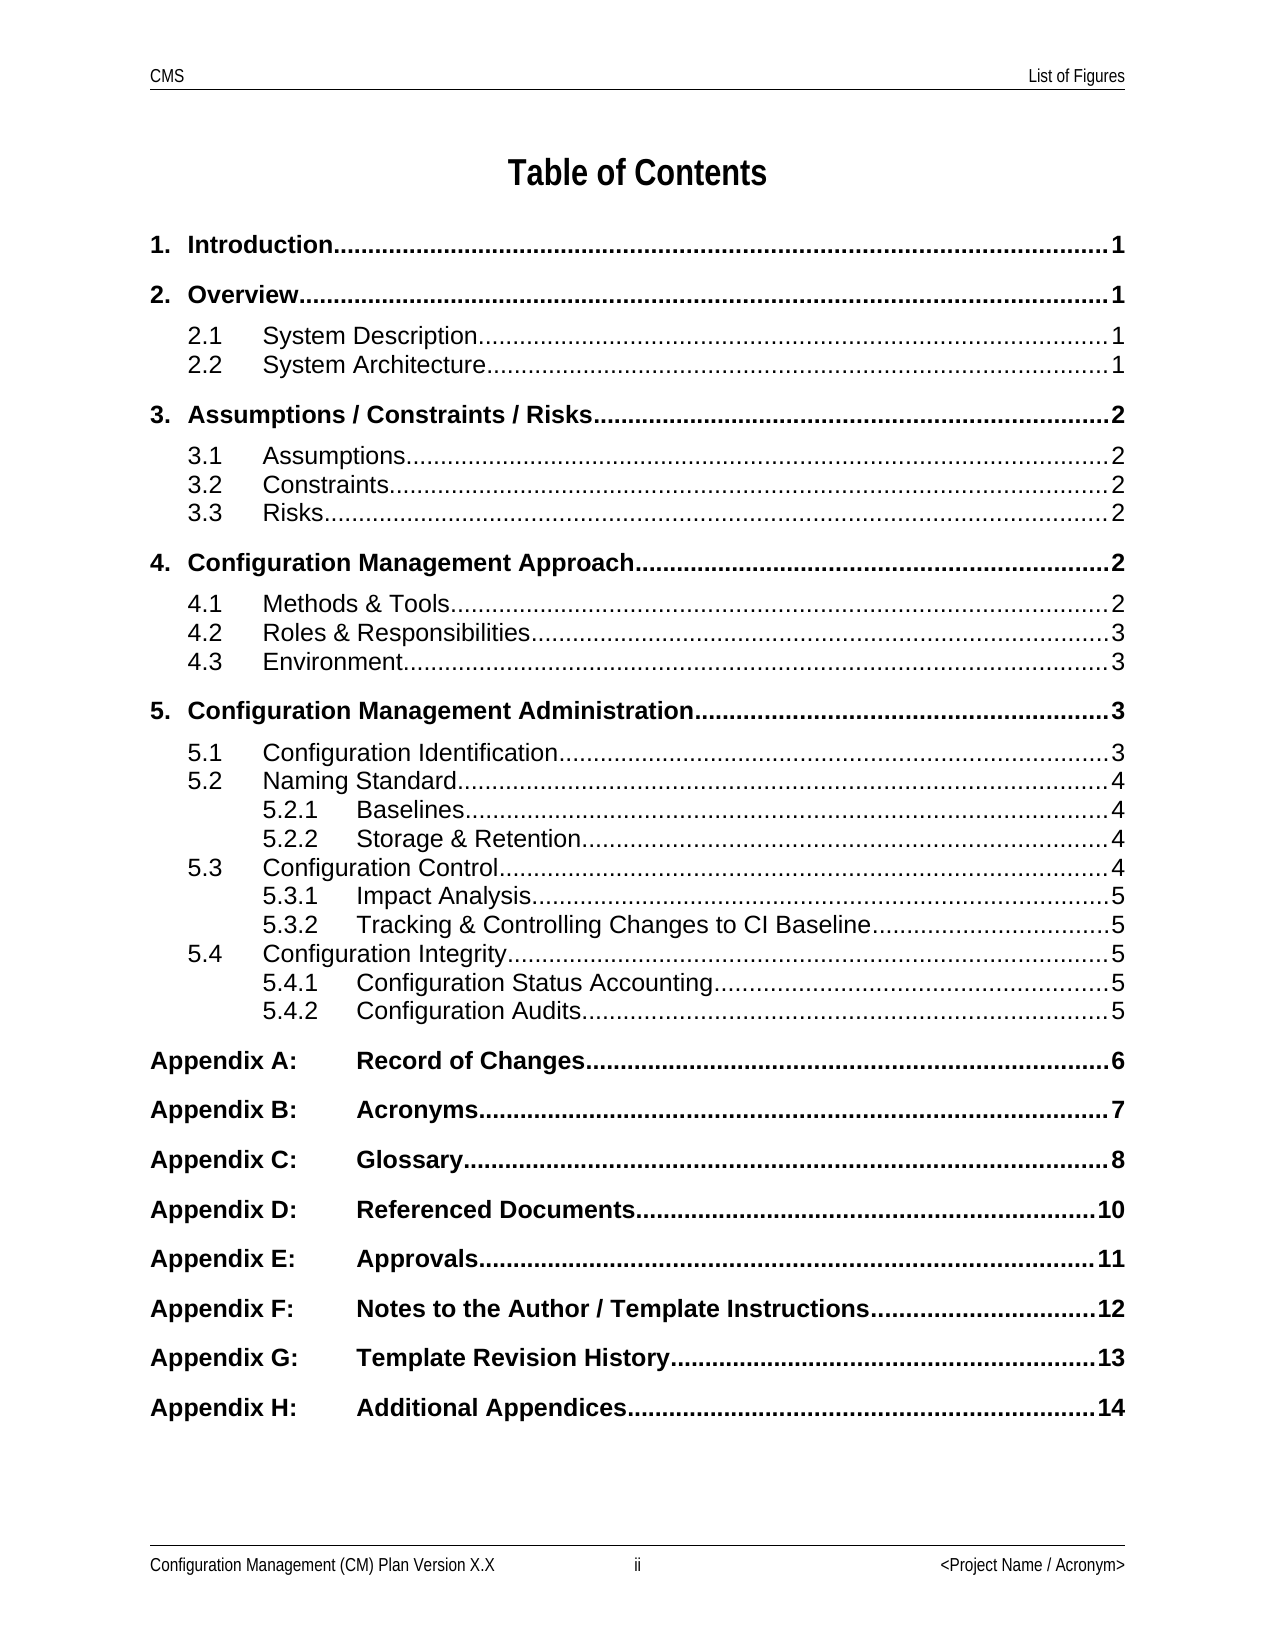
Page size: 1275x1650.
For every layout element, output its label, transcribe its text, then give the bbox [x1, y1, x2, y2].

text 2.2 System Architecture 1 [187, 350, 1125, 379]
text 5.3.1 Impact Analysis 5 [262, 881, 1125, 910]
text 4.1 Methods & Tools 2 [187, 589, 1125, 618]
text Appendix B: Acronyms 7 [150, 1096, 1125, 1124]
text Appendix G: Template Revision History 13 [150, 1343, 1125, 1372]
text 4. Configuration Management Approach 2 [150, 548, 1125, 577]
text Appendix E: Approvals 11 [150, 1244, 1125, 1273]
text Appendix F: Notes to the Author / Template Instructions 12 [150, 1294, 1125, 1323]
text 5.4.1 Configuration Status Accounting 5 [262, 968, 1125, 996]
text 5.1 Configuration Identification 3 [187, 738, 1125, 766]
text 3.3 Risks 2 [187, 498, 1125, 527]
text 5.4 Configuration Integrity 5 [187, 939, 1125, 968]
text 5.3.2 Tracking & Controlling Changes to CI Baseline 5 [262, 910, 1125, 939]
text 3.2 Constraints 2 [187, 470, 1125, 498]
text Appendix H: Additional Appendices 14 [150, 1393, 1125, 1422]
text 2.1 System Description 1 [187, 321, 1125, 350]
text 5.2 Naming Standard 4 [187, 766, 1125, 795]
text 4.2 Roles & Responsibilities 3 [187, 618, 1125, 647]
text 3. Assumptions / Constraints / Risks 2 [150, 400, 1125, 428]
text 5.3 Configuration Control 4 [187, 853, 1125, 881]
text 4.3 Environment 3 [187, 647, 1125, 676]
text 5.2.1 Baselines 4 [262, 795, 1125, 824]
text 5.2.2 Storage & Retention 4 [262, 824, 1125, 853]
text 5.4.2 Configuration Audits 5 [262, 996, 1125, 1025]
text Appendix D: Referenced Documents 10 [150, 1195, 1125, 1223]
text 5. Configuration Management Administration 3 [150, 696, 1125, 725]
text 3.1 Assumptions 2 [187, 441, 1125, 470]
text Appendix A: Record of Changes 6 [150, 1046, 1125, 1075]
text Table of Contents [150, 150, 1125, 193]
text 2. Overview 1 [150, 280, 1125, 309]
text Appendix C: Glossary 8 [150, 1145, 1125, 1174]
text 1. Introduction 1 [150, 231, 1125, 259]
